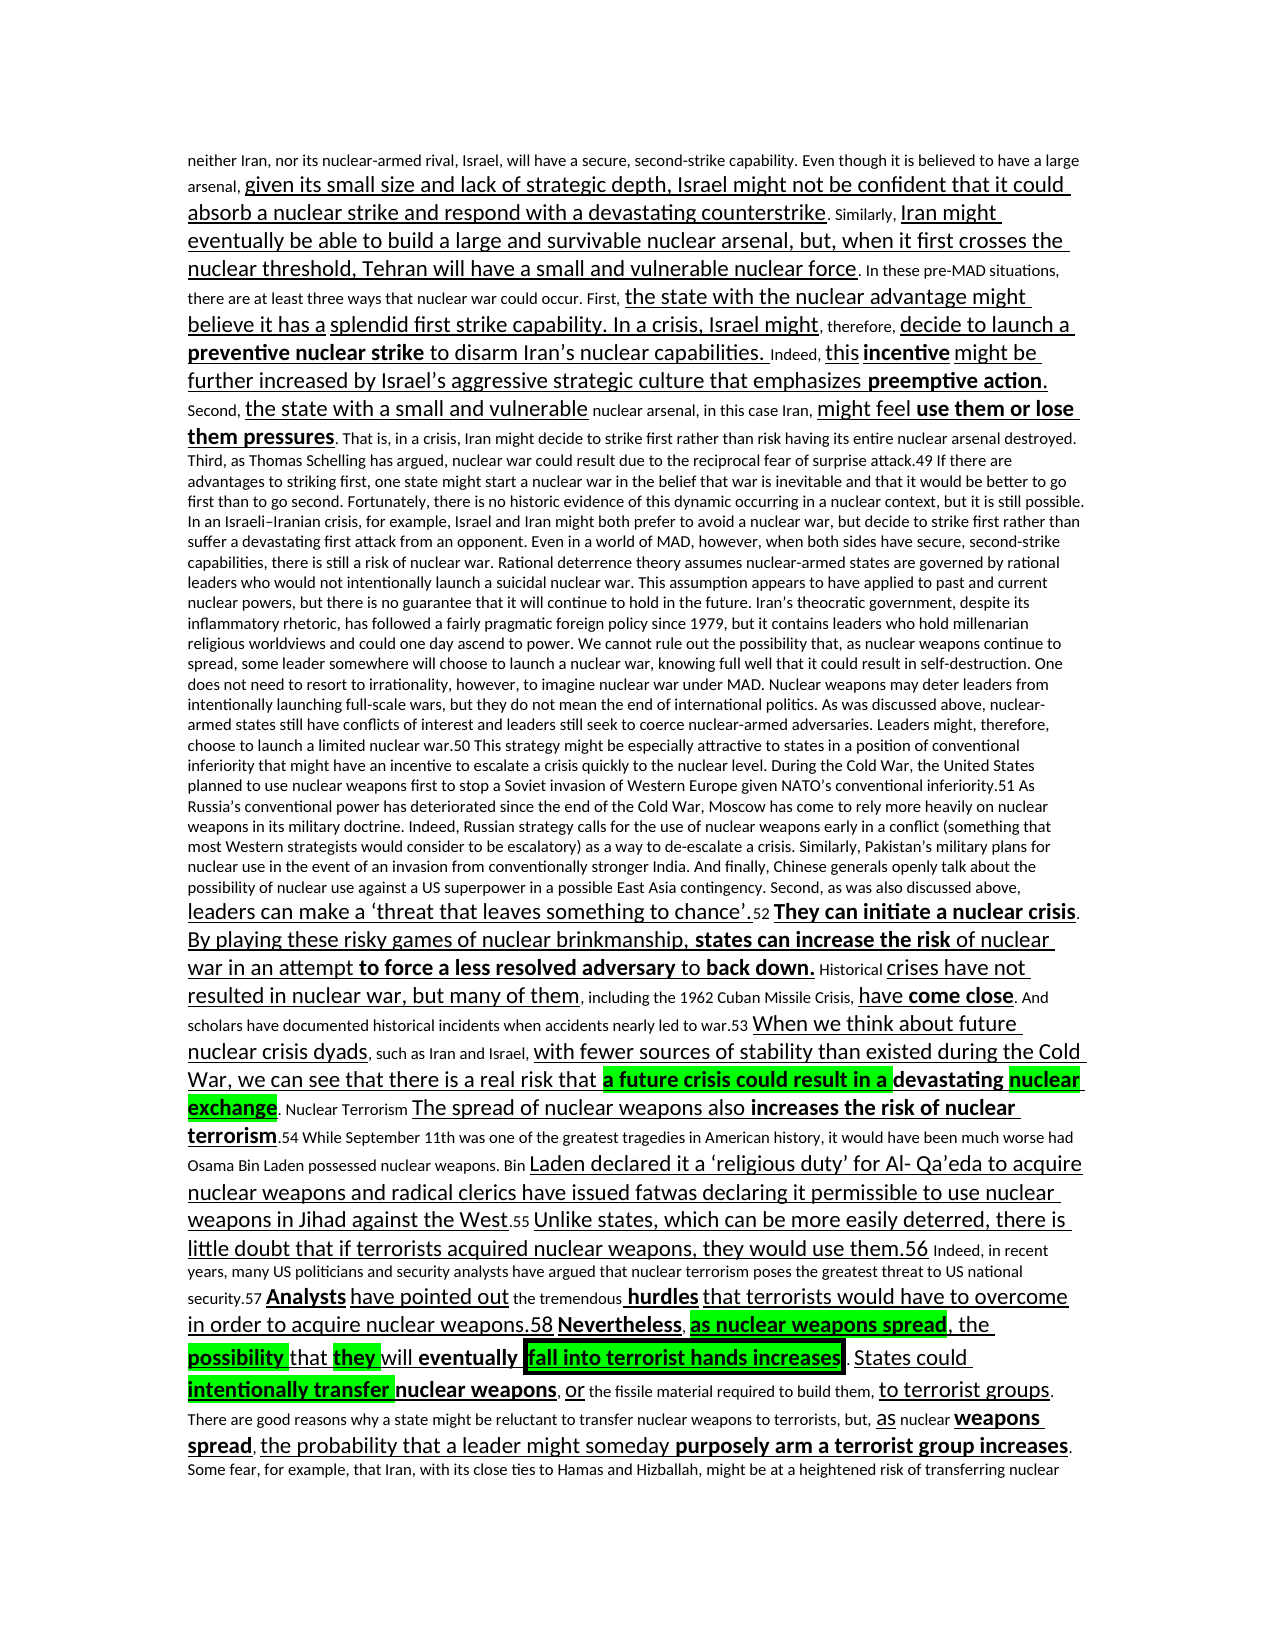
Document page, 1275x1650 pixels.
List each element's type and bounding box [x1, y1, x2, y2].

text [187, 150, 1087, 1480]
